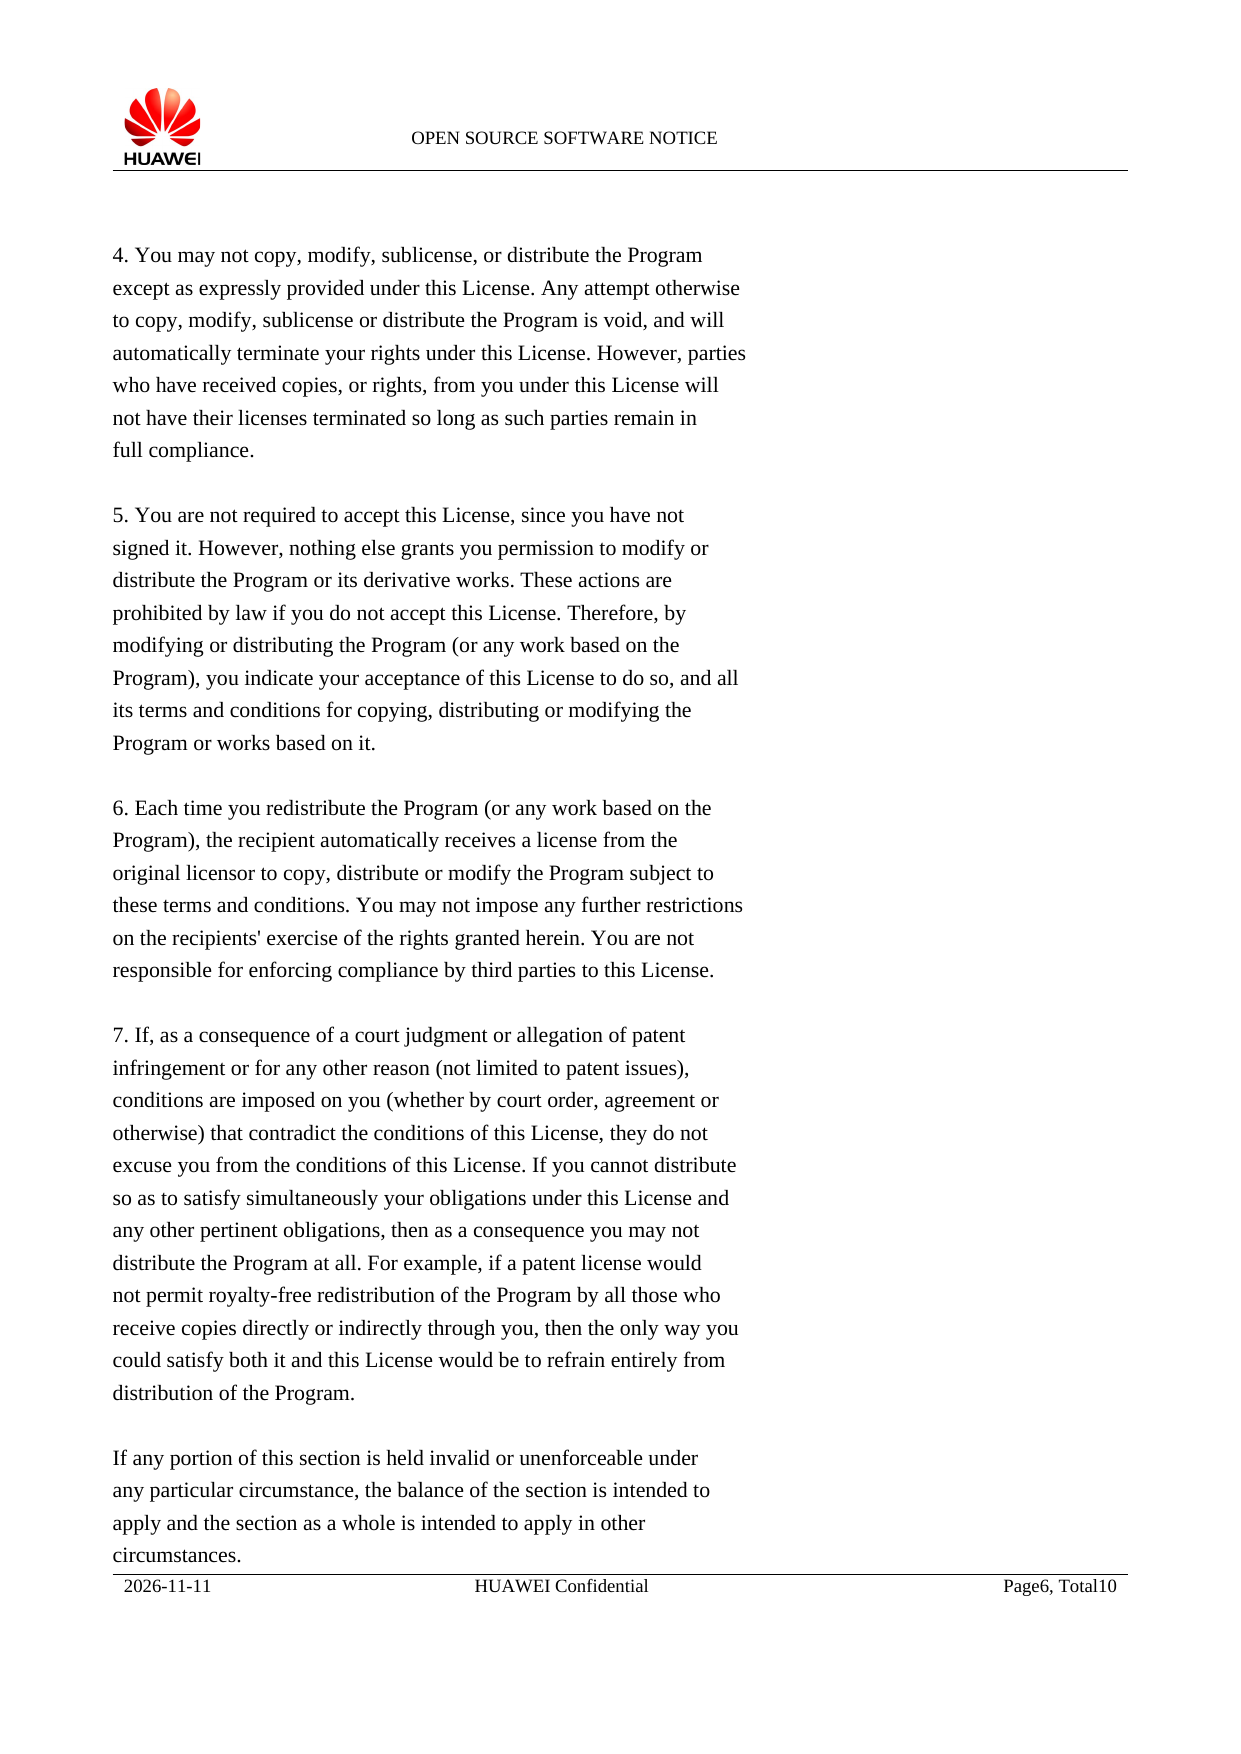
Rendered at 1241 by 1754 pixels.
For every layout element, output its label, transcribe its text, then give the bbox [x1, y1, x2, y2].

picture [124, 88, 201, 165]
